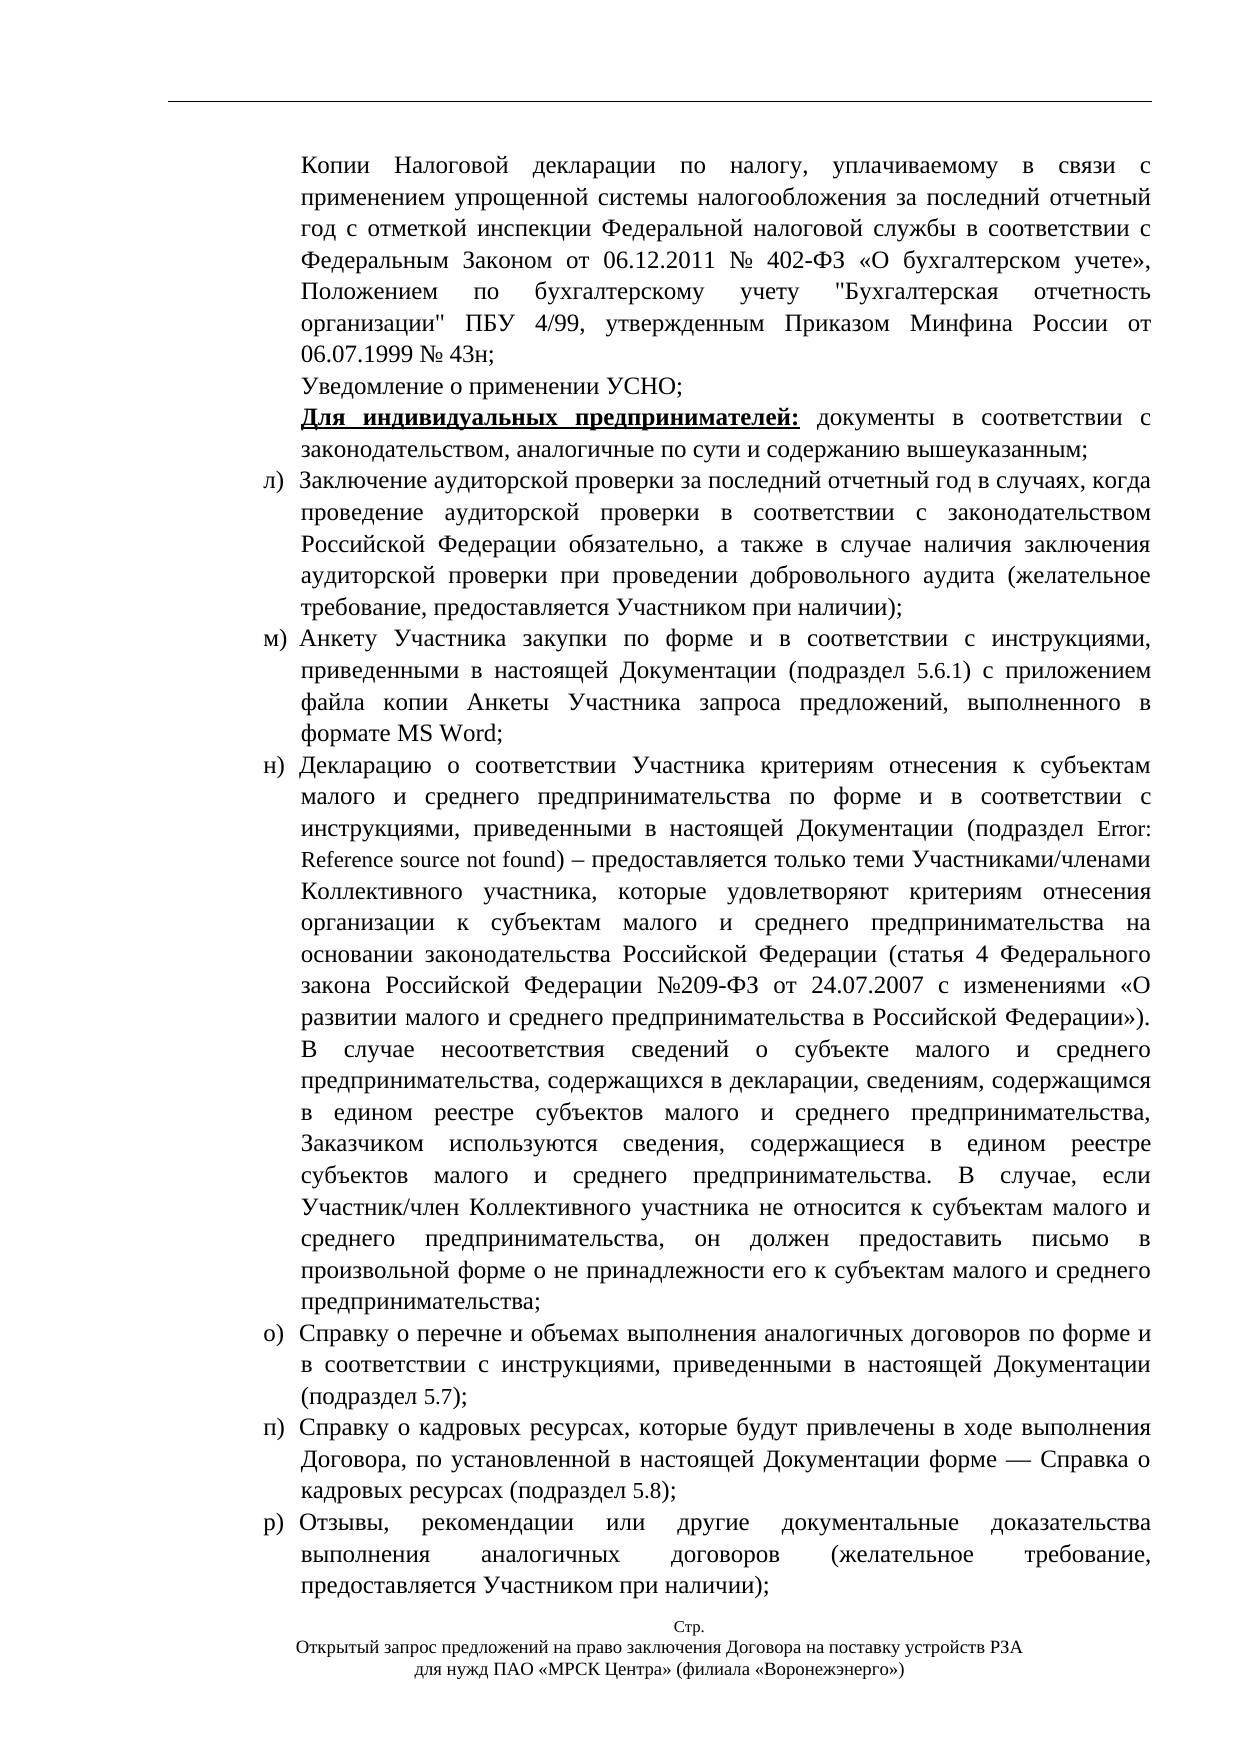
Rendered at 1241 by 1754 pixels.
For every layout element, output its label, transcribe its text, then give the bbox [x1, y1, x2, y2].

text Уведомление о применении УСНО; [301, 371, 1152, 400]
list Справку о перечне и объемах выполнения аналогичных договоров по форме и в соответствии с инструкциями, приведенными в настоящей Документации (подраздел 5.7); [263, 1318, 1152, 1410]
text Для индивидуальных предпринимателей: документы в соответствии с законодательством, аналогичные по сути и содержанию вышеуказанным; [301, 402, 1152, 463]
list Отзывы, рекомендации или другие документальные доказательства выполнения аналогичных договоров (желательное требование, предоставляется Участником при наличии); [263, 1507, 1152, 1599]
list Анкету Участника закупки по форме и в соответствии с инструкциями, приведенными в настоящей Документации (подраздел 5.6.1) с приложением файла копии Анкеты Участника запроса предложений, выполненного в формате MS Word; [263, 623, 1152, 747]
text Копии Налоговой декларации по налогу, уплачиваемому в связи с применением упрощенной системы налогообложения за последний отчетный год с отметкой инспекции Федеральной налоговой службы в соответствии с Федеральным Законом от 06.12.2011 № 402-ФЗ «О бухгалтерском учете», Положением по бухгалтерскому учету "Бухгалтерская отчетность организации" ПБУ 4/99, утвержденным Приказом Минфина России от 06.07.1999 № 43н; [301, 150, 1152, 368]
list Декларацию о соответствии Участника критериям отнесения к субъектам малого и среднего предпринимательства по форме и в соответствии с инструкциями, приведенными в настоящей Документации (подраздел 5.6.2) – предоставляется только теми Участниками/членами Коллективного участника, которые удовлетворяют критериям отнесения организации к субъектам малого и среднего предпринимательства на основании законодательства Российской Федерации (статья 4 Федерального закона Российской Федерации №209-ФЗ от 24.07.2007 с изменениями «О развитии малого и среднего предпринимательства в Российской Федерации»). В случае несоответствия сведений о субъекте малого и среднего предпринимательства, содержащихся в декларации, сведениям, содержащимся в едином реестре субъектов малого и среднего предпринимательства, Заказчиком используются сведения, содержащиеся в едином реестре субъектов малого и среднего предпринимательства. В случае, если Участник/член Коллективного участника не относится к субъектам малого и среднего предпринимательства, он должен предоставить письмо в произвольной форме о не принадлежности его к субъектам малого и среднего предпринимательства; [263, 750, 1152, 1315]
list Заключение аудиторской проверки за последний отчетный год в случаях, когда проведение аудиторской проверки в соответствии с законодательством Российской Федерации обязательно, а также в случае наличия заключения аудиторской проверки при проведении добровольного аудита (желательное требование, предоставляется Участником при наличии); [263, 466, 1152, 621]
list Справку о кадровых ресурсах, которые будут привлечены в ходе выполнения Договора, по установленной в настоящей Документации форме — Справка о кадровых ресурсах (подраздел 5.8); [263, 1412, 1152, 1504]
